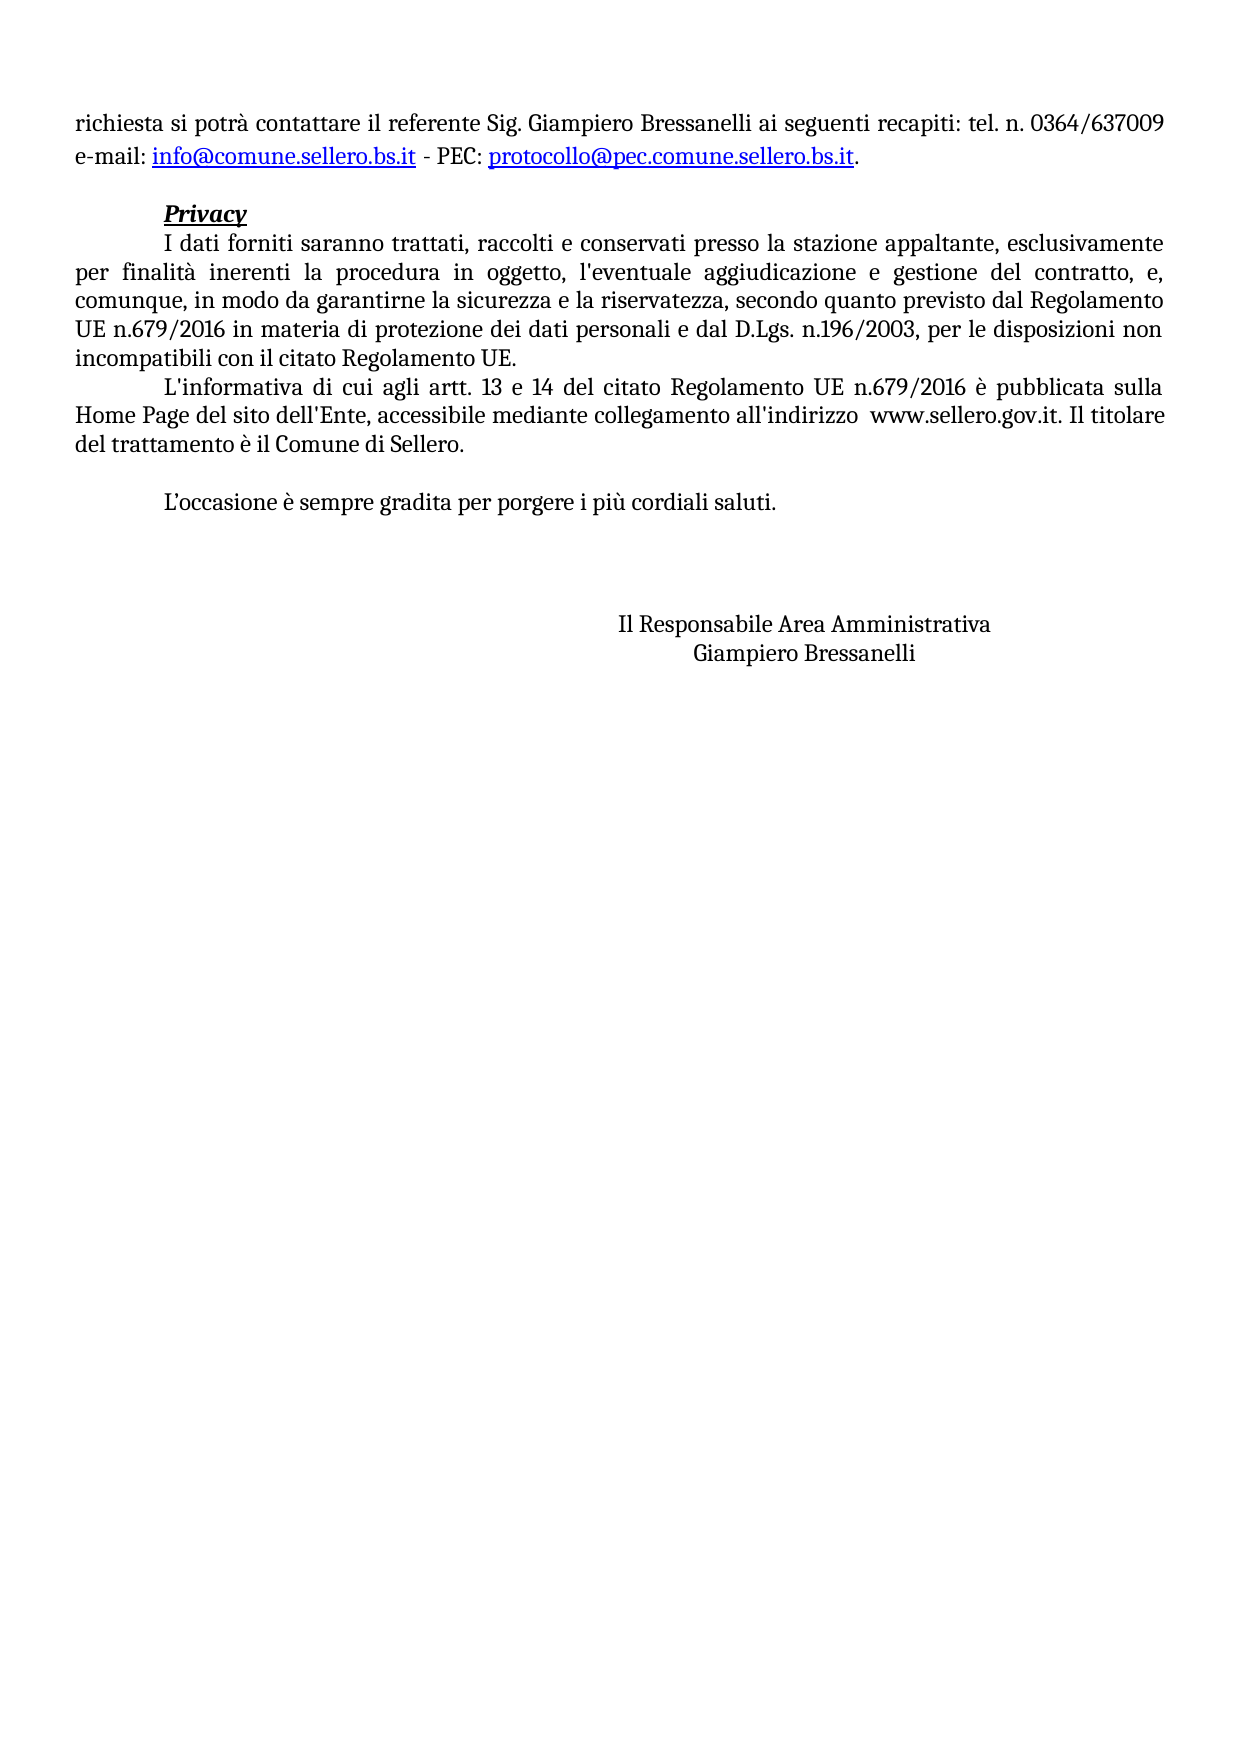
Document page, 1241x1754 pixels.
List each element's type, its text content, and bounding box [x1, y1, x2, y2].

text L'informativa di cui agli artt. 13 e 14 del citato Regolamento UE n.679/2016 è pubblicata sulla Home Page del sito dell'Ente, accessibile mediante collegamento all'indirizzo www.sellero.gov.it. Il titolare del trattamento è il Comune di Sellero. [75, 373, 1165, 459]
text Giampiero Bressanelli [75, 639, 1165, 668]
text Il Responsabile Area Amministrativa [75, 610, 1165, 639]
text I dati forniti saranno trattati, raccolti e conservati presso la stazione appaltante, esclusivamente per finalità inerenti la procedura in oggetto, l'eventuale aggiudicazione e gestione del contratto, e, comunque, in modo da garantirne la sicurezza e la riservatezza, secondo quanto previsto dal Regolamento UE n.679/2016 in materia di protezione dei dati personali e dal D.Lgs. n.196/2003, per le disposizioni non incompatibili con il citato Regolamento UE. [75, 229, 1165, 373]
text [75, 109, 1165, 171]
text L’occasione è sempre gradita per porgere i più cordiali saluti. [75, 488, 1165, 516]
text Privacy [75, 200, 1165, 229]
